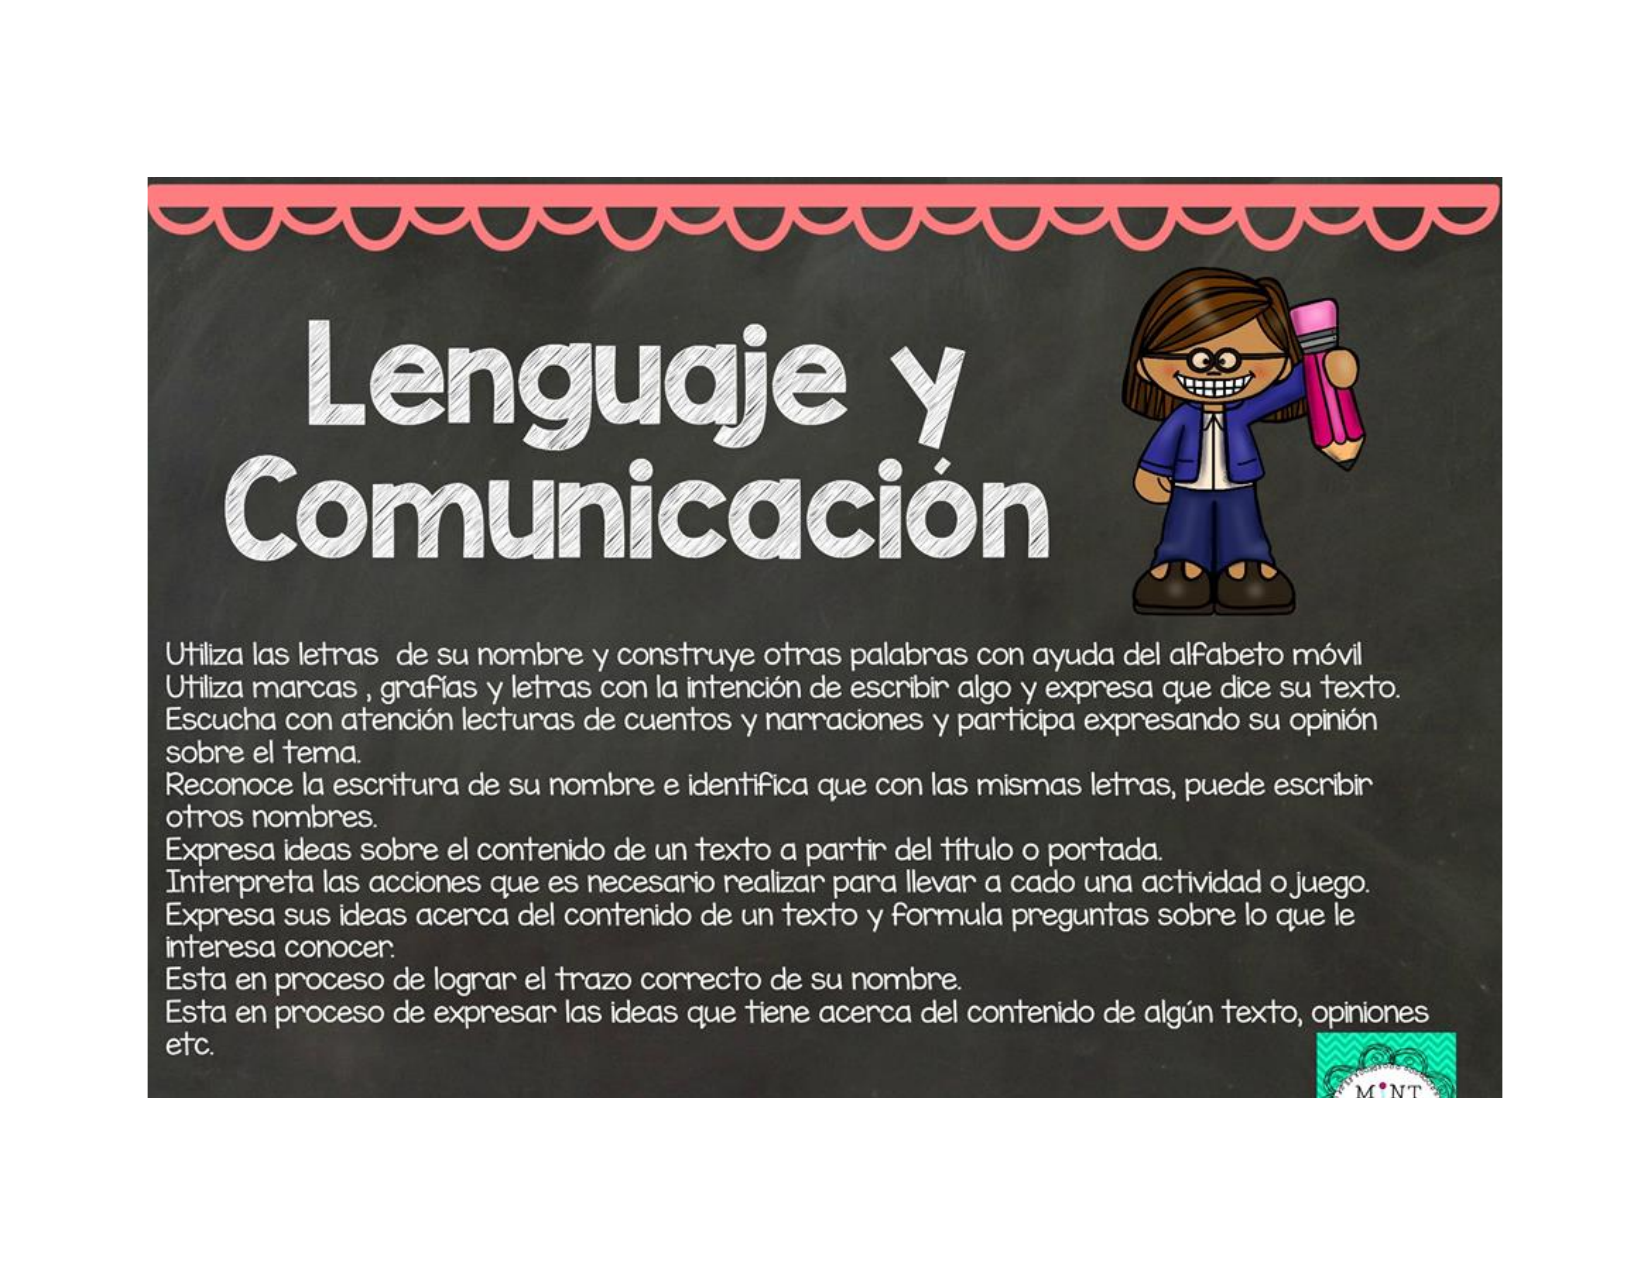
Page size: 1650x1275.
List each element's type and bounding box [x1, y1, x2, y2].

picture [147, 177, 1503, 1098]
